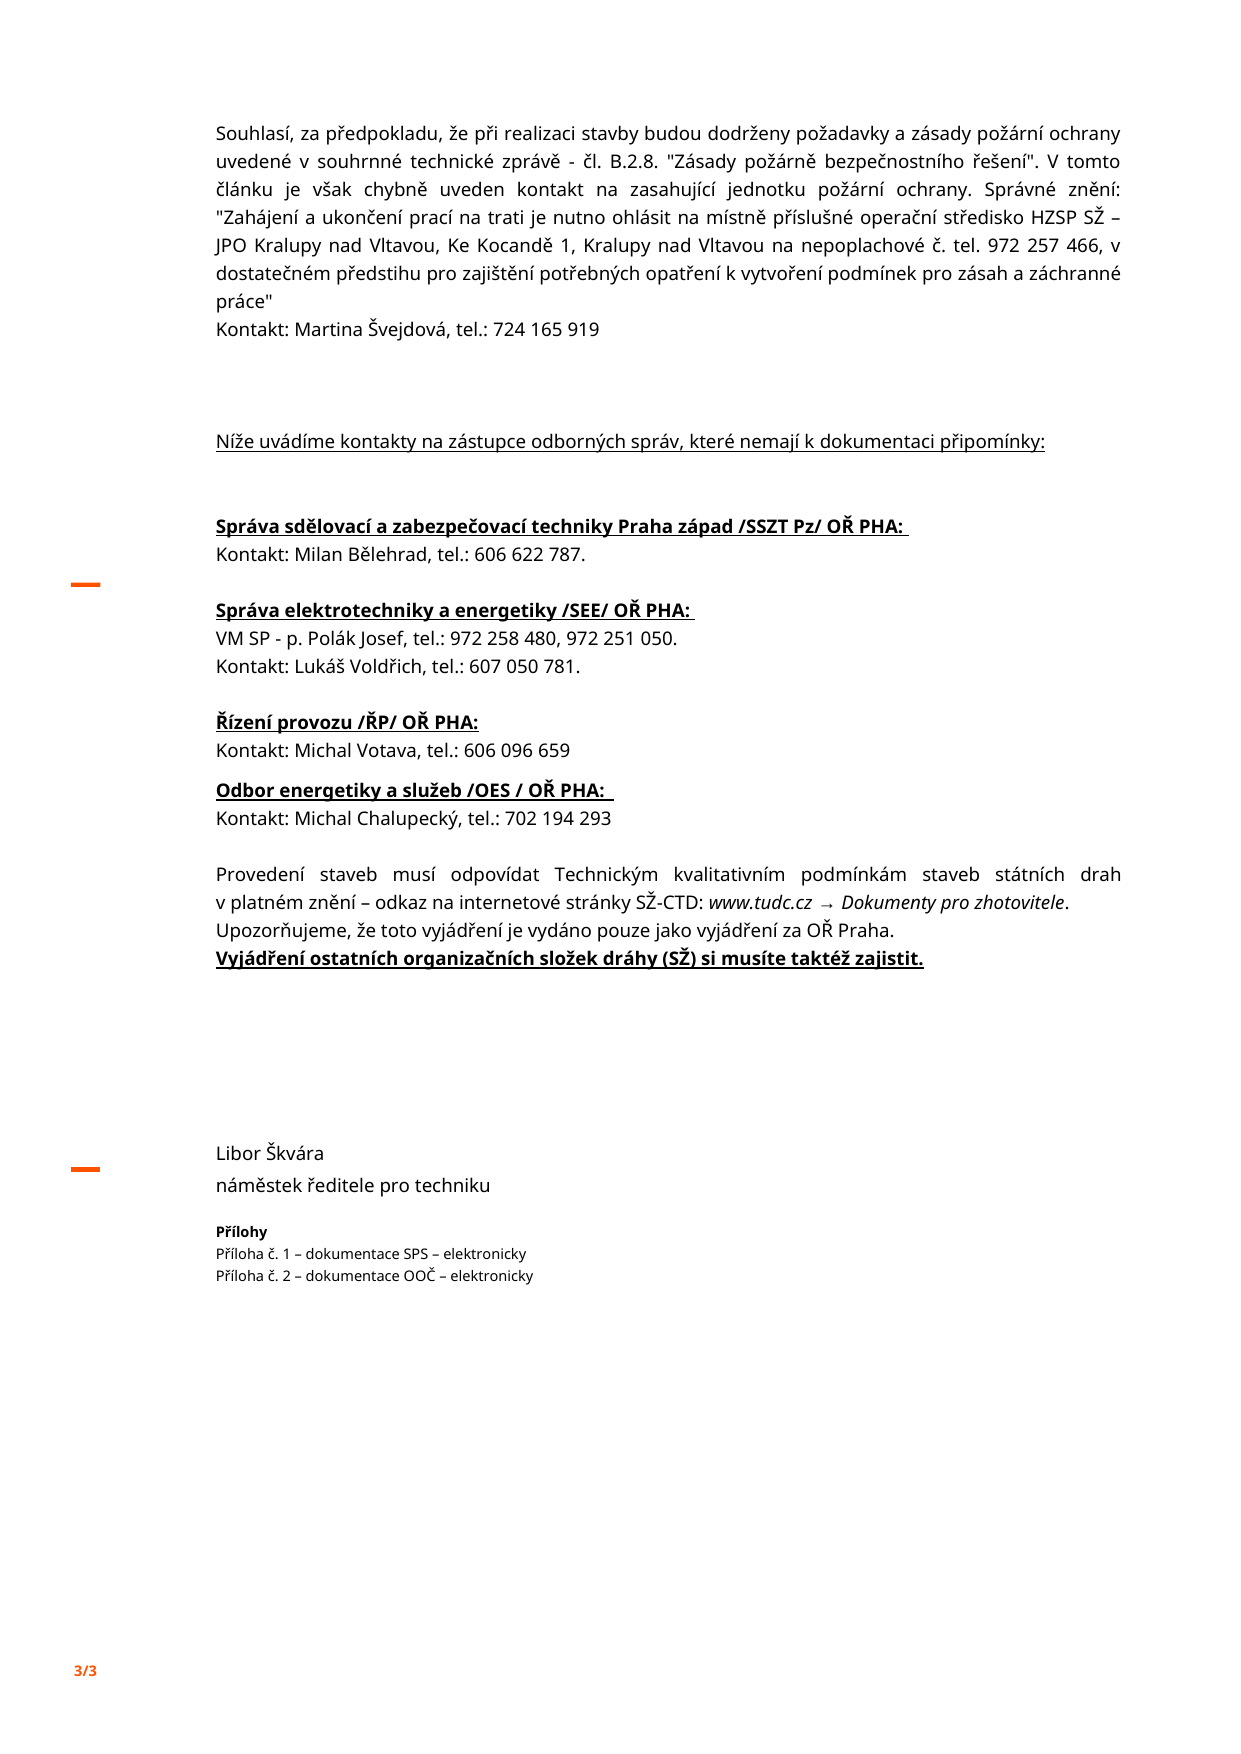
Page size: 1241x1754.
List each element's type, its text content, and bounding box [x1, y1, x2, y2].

text Kontakt: Lukáš Voldřich, tel.: 607 050 781. [216, 653, 1122, 678]
text Přílohy [216, 1222, 1122, 1242]
text Vyjádření ostatních organizačních složek dráhy (SŽ) si musíte taktéž zajistit. [216, 946, 1122, 971]
text Správa elektrotechniky a energetiky /SEE/ OŘ PHA: [216, 597, 1122, 622]
text VM SP - p. Polák Josef, tel.: 972 258 480, 972 251 050. [216, 625, 1122, 651]
text Kontakt: Michal Votava, tel.: 606 096 659 [216, 737, 1122, 763]
text Odbor energetiky a služeb /OES / OŘ PHA: [216, 778, 1122, 803]
text Kontakt: Michal Chalupecký, tel.: 702 194 293 [216, 806, 1122, 831]
text Řízení provozu /ŘP/ OŘ PHA: [216, 709, 1122, 734]
subtitle Libor Škvára [216, 1140, 1122, 1166]
subtitle náměstek ředitele pro techniku [216, 1172, 1122, 1198]
text Upozorňujeme, že toto vyjádření je vydáno pouze jako vyjádření za OŘ Praha. [216, 918, 1122, 943]
text Níže uvádíme kontakty na zástupce odborných správ, které nemají k dokumentaci připomínky: [216, 429, 1122, 454]
text Správa sdělovací a zabezpečovací techniky Praha západ /SSZT Pz/ OŘ PHA: [216, 513, 1122, 538]
text Příloha č. 1 – dokumentace SPS – elektronicky [216, 1244, 1122, 1264]
text Příloha č. 2 – dokumentace OOČ – elektronicky [216, 1266, 1122, 1286]
text Kontakt: Martina Švejdová, tel.: 724 165 919 [216, 317, 1122, 342]
text Kontakt: Milan Bělehrad, tel.: 606 622 787. [216, 541, 1122, 566]
text Souhlasí, za předpokladu, že při realizaci stavby budou dodrženy požadavky a zásady požární ochrany uvedené v souhrnné technické zprávě - čl. B.2.8. "Zásady požárně bezpečnostního řešení". V tomto článku je však chybně uveden kontakt na zasahující jednotku požární ochrany. Správné znění: "Zahájení a ukončení prací na trati je nutno ohlásit na místně příslušné operační středisko HZSP SŽ – JPO Kralupy nad Vltavou, Ke Kocandě 1, Kralupy nad Vltavou na nepoplachové č. tel. 972 257 466, v dostatečném předstihu pro zajištění potřebných opatření k vytvoření podmínek pro zásah a záchranné práce" [216, 121, 1122, 314]
text Provedení staveb musí odpovídat Technickým kvalitativním podmínkám staveb státních drah v platném znění – odkaz na internetové stránky SŽ-CTD: www.tudc.cz → Dokumenty pro zhotovitele. [216, 862, 1122, 915]
